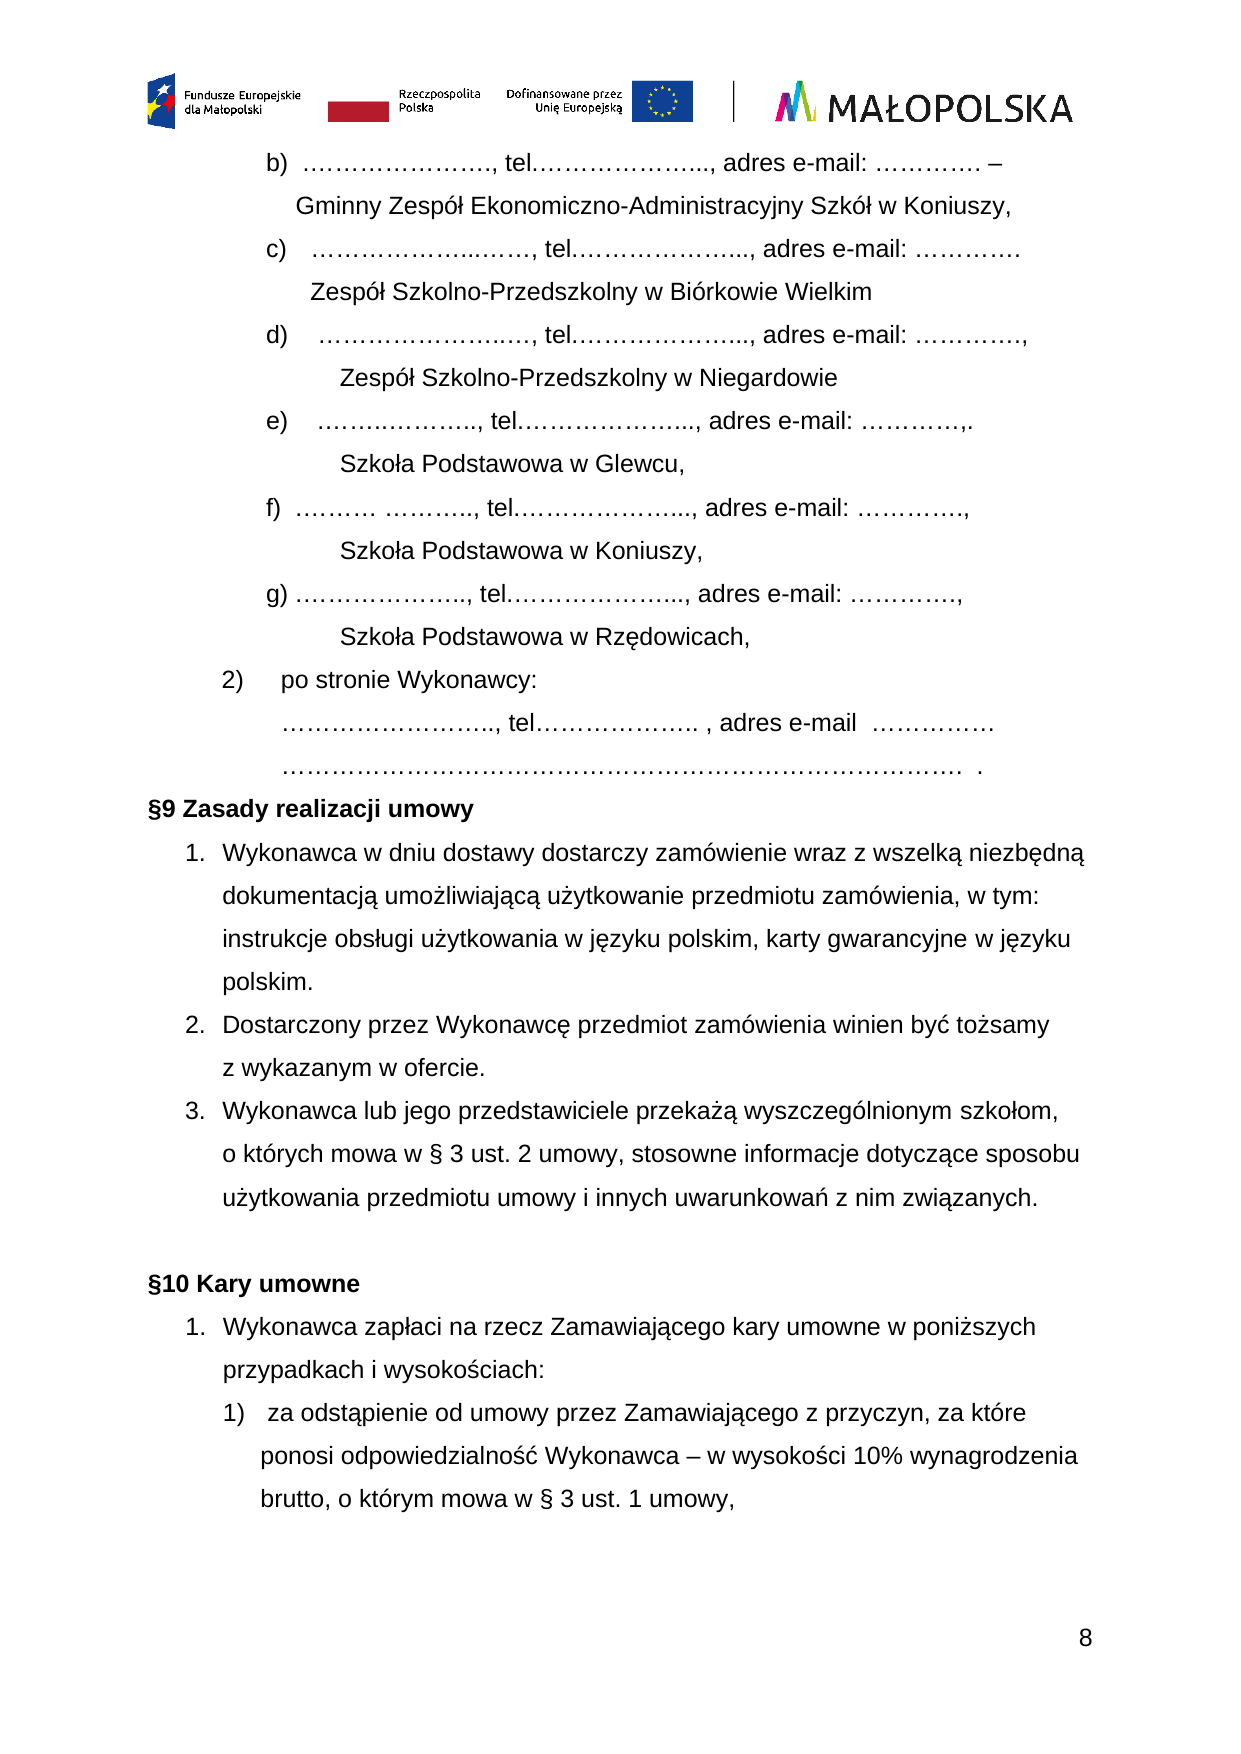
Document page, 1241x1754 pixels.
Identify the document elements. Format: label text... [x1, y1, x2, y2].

list Dostarczony przez Wykonawcę przedmiot zamówienia winien być tożsamy z wykazanym w ofercie. [185, 1010, 1093, 1082]
list .……..……….., tel.………………..., adres e-mail: …………,. [266, 406, 1093, 435]
list po stronie Wykonawcy: [221, 665, 1093, 694]
list Wykonawca w dniu dostawy dostarczy zamówienie wraz z wszelką niezbędną dokumentacją umożliwiającą użytkowanie przedmiotu zamówienia, w tym: instrukcje obsługi użytkowania w języku polskim, karty gwarancyjne w języku polskim. [185, 838, 1093, 996]
picture [147, 73, 1073, 129]
list za odstąpienie od umowy przez Zamawiającego z przyczyn, za które ponosi odpowiedzialność Wykonawca – w wysokości 10% wynagrodzenia brutto, o którym mowa w § 3 ust. 1 umowy, [223, 1398, 1093, 1513]
list Wykonawca lub jego przedstawiciele przekażą wyszczególnionym szkołom, o których mowa w § 3 ust. 2 umowy, stosowne informacje dotyczące sposobu użytkowania przedmiotu umowy i innych uwarunkowań z nim związanych. [185, 1096, 1093, 1211]
text §9 Zasady realizacji umowy [148, 794, 1093, 823]
list …………………..…, tel.………………..., adres e-mail: …………., [266, 320, 1093, 349]
list Szkoła Podstawowa w Rzędowicach, [310, 622, 1093, 651]
list .…………………., tel.………………..., adres e-mail: …………. – Gminny Zespół Ekonomiczno-Administracyjny Szkół w Koniuszy, [266, 148, 1093, 219]
list Szkoła Podstawowa w Glewcu, [310, 449, 1093, 478]
list …………………….., tel……………….. , adres e-mail …………… [281, 708, 1093, 737]
list Zespół Szkolno-Przedszkolny w Niegardowie [310, 363, 1093, 392]
list Szkoła Podstawowa w Koniuszy, [310, 536, 1093, 564]
list .……………….., tel.………………..., adres e-mail: …………., [266, 579, 1093, 608]
list ………………...……, tel.………………..., adres e-mail: …………. Zespół Szkolno-Przedszkolny w Biórkowie Wielkim [266, 234, 1093, 306]
list Wykonawca zapłaci na rzecz Zamawiającego kary umowne w poniższych przypadkach i wysokościach: [185, 1312, 1093, 1384]
text §10 Kary umowne [148, 1269, 1093, 1298]
list .……… ……….., tel.………………..., adres e-mail: …………., [266, 493, 1093, 521]
list ………………………………………………………………………. . [281, 751, 1093, 780]
